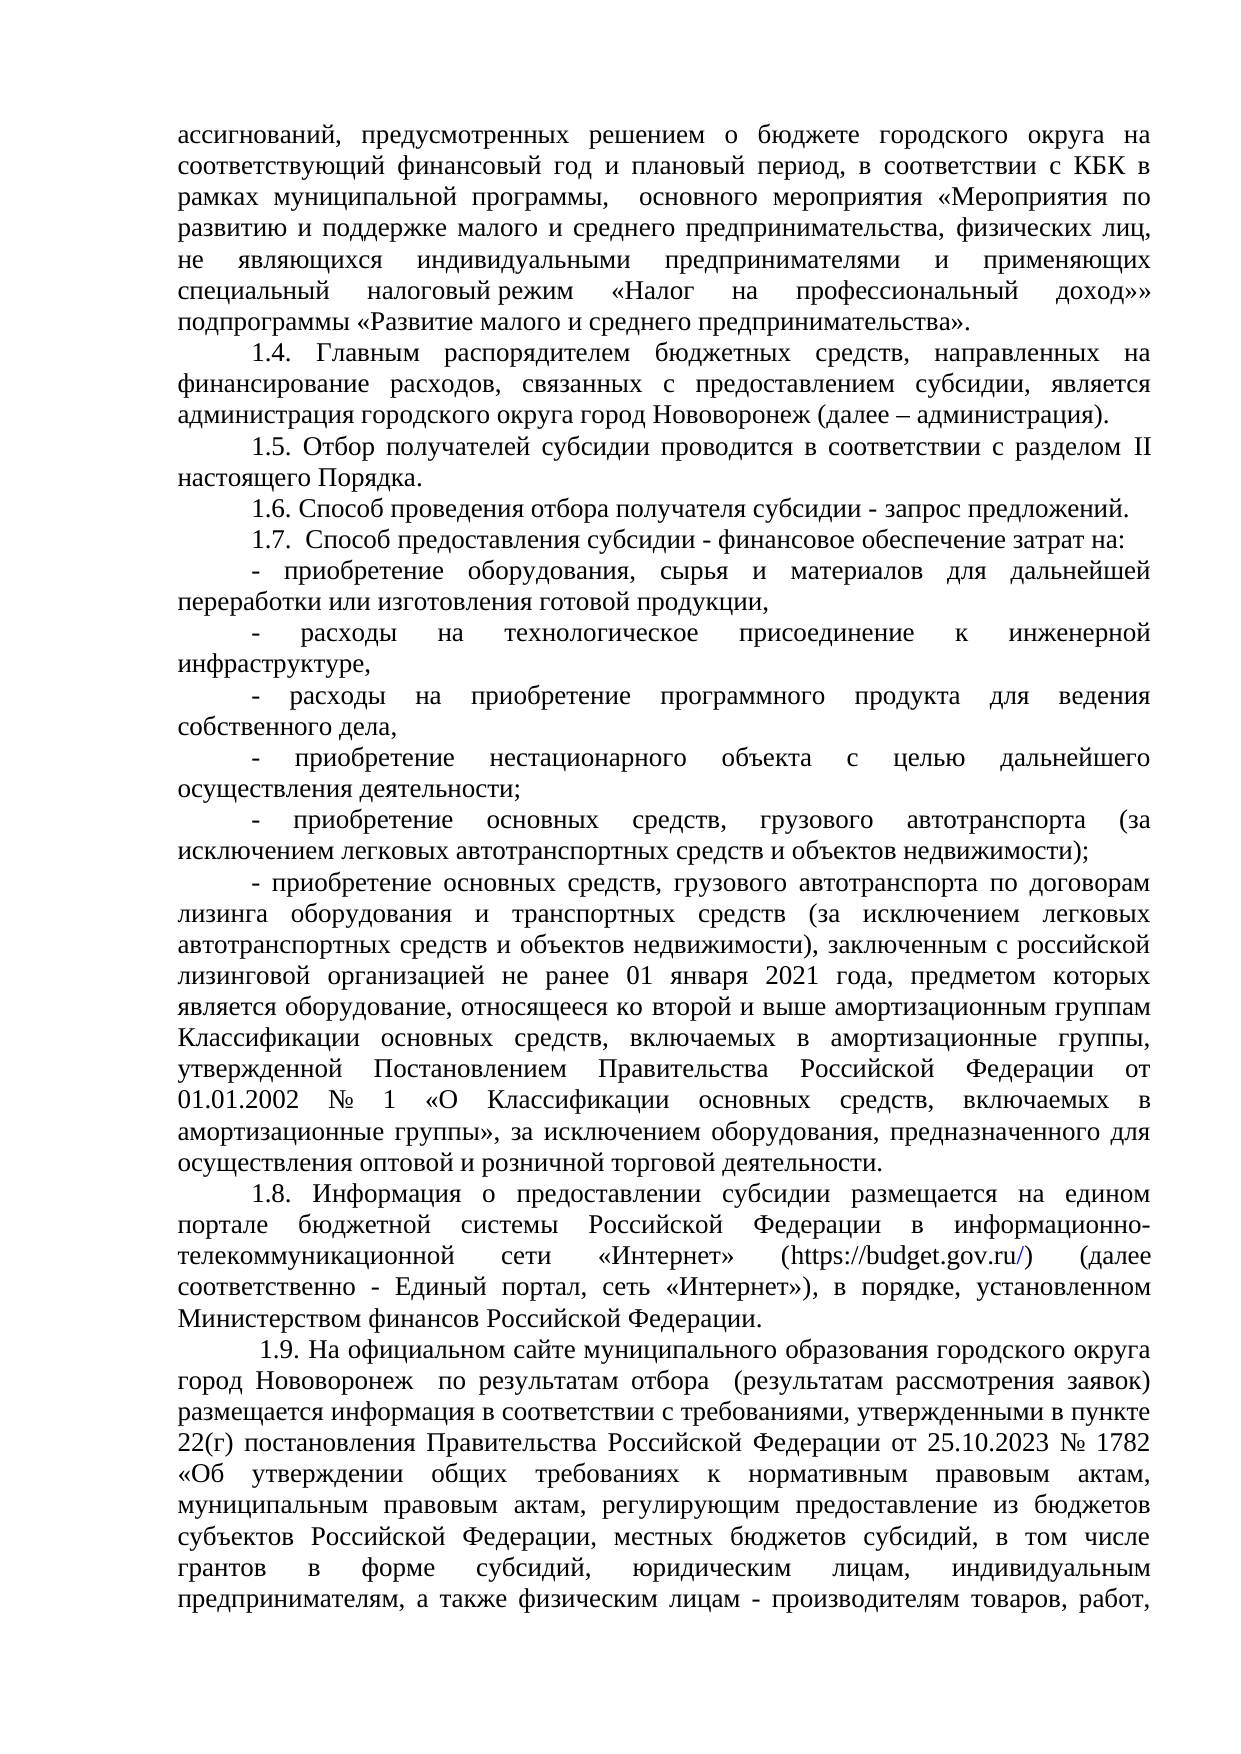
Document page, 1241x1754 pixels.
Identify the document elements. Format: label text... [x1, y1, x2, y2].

text 1.6. Способ проведения отбора получателя субсидии - запрос предложений. [177, 492, 1152, 523]
list - приобретение нестационарного объекта с целью дальнейшего осуществления деятельности; [177, 741, 1152, 803]
text 1.7. Способ предоставления субсидии - финансовое обеспечение затрат на: [177, 523, 1152, 554]
list - расходы на технологическое присоединение к инженерной инфраструктуре, [177, 616, 1152, 679]
list - приобретение оборудования, сырья и материалов для дальнейшей переработки или изготовления готовой продукции, [177, 554, 1152, 616]
list - приобретение основных средств, грузового автотранспорта по договорам лизинга оборудования и транспортных средств (за исключением легковых автотранспортных средств и объектов недвижимости), заключенным с российской лизинговой организацией не ранее 01 января 2021 года, предметом которых является оборудование, относящееся ко второй и выше амортизационным группам Классификации основных средств, включаемых в амортизационные группы, утвержденной Постановлением Правительства Российской Федерации от 01.01.2002 № 1 «О Классификации основных средств, включаемых в амортизационные группы», за исключением оборудования, предназначенного для осуществления оптовой и розничной торговой деятельности. [177, 866, 1152, 1177]
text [177, 118, 1152, 243]
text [177, 1333, 1152, 1613]
text 1.4. Главным распорядителем бюджетных средств, направленных на финансирование расходов, связанных с предоставлением субсидии, является администрация городского округа город Нововоронеж (далее – администрация). [177, 336, 1152, 429]
list - приобретение основных средств, грузового автотранспорта (за исключением легковых автотранспортных средств и объектов недвижимости); [177, 803, 1152, 866]
text 1.5. Отбор получателей субсидии проводится в соответствии с разделом II настоящего Порядка. [177, 429, 1152, 492]
text 1.8. Информация о предоставлении субсидии размещается на едином портале бюджетной системы Российской Федерации в информационно-телекоммуникационной сети «Интернет» (https://budget.gov.ru/) (далее соответственно - Единый портал, сеть «Интернет»), в порядке, установленном Министерством финансов Российской Федерации. [177, 1177, 1152, 1333]
list - расходы на приобретение программного продукта для ведения собственного дела, [177, 679, 1152, 741]
